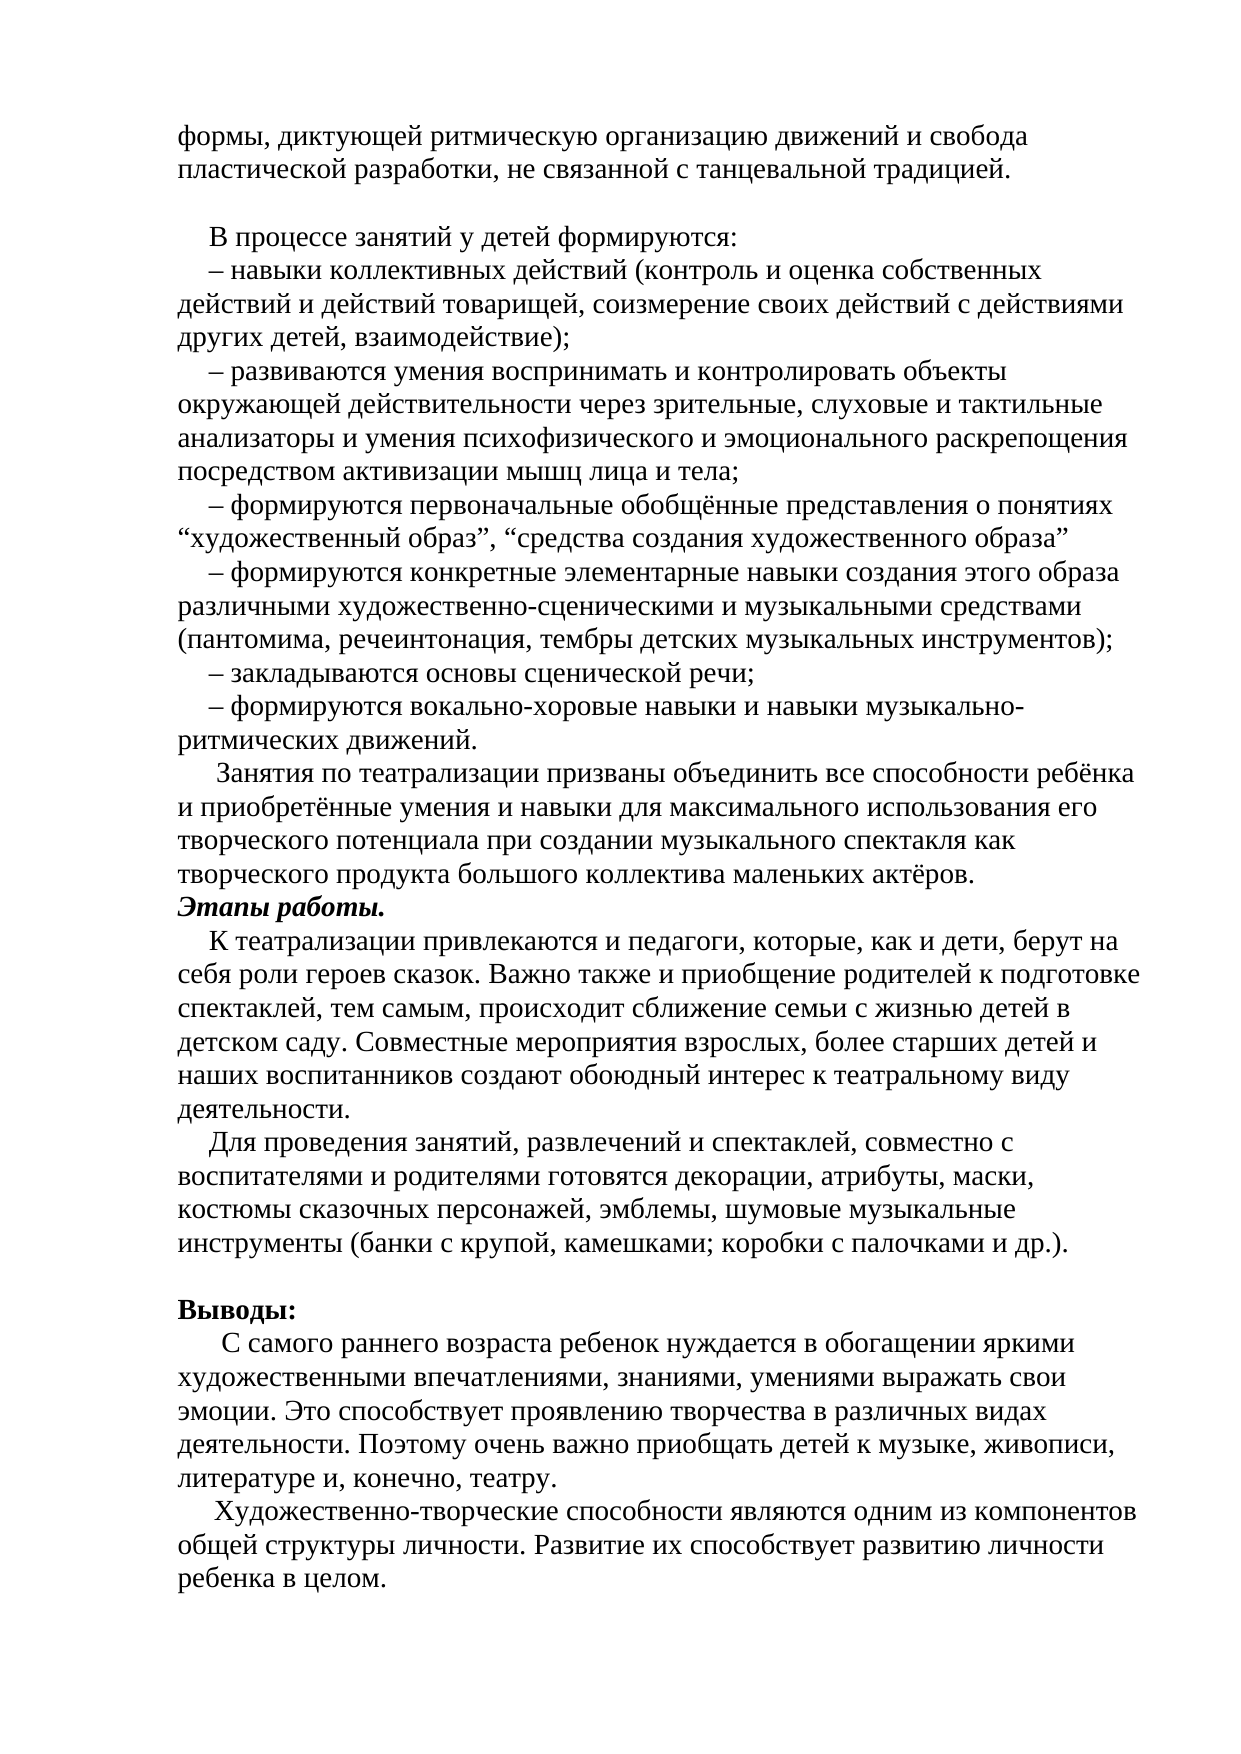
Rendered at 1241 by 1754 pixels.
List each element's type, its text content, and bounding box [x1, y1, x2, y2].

text К театрализации привлекаются и педагоги, которые, как и дети, берут на себя роли героев сказок. Важно также и приобщение родителей к подготовке спектаклей, тем самым, происходит сближение семьи с жизнью детей в детском саду. Совместные мероприятия взрослых, более старших детей и наших воспитанников создают обоюдный интерес к театральному виду деятельности. [177, 923, 1152, 1124]
text Художественно-творческие способности являются одним из компонентов общей структуры личности. Развитие их способствует развитию личности ребенка в целом. [177, 1493, 1152, 1594]
text В процессе занятий у детей формируются: [177, 219, 1152, 252]
text Занятия по театрализации призваны объединить все способности ребёнка и приобретённые умения и навыки для максимального использования его творческого потенциала при создании музыкального спектакля как творческого продукта большого коллектива маленьких актёров. [177, 755, 1152, 889]
text Для проведения занятий, развлечений и спектаклей, совместно с воспитателями и родителями готовятся декорации, атрибуты, маски, костюмы сказочных персонажей, эмблемы, шумовые музыкальные инструменты (банки с крупой, камешками; коробки с палочками и др.). [177, 1124, 1152, 1258]
text – навыки коллективных действий (контроль и оценка собственных действий и действий товарищей, соизмерение своих действий с действиями других детей, взаимодействие); [177, 252, 1152, 353]
text – формируются вокально-хоровые навыки и навыки музыкально-ритмических движений. [177, 688, 1152, 755]
text – формируются первоначальные обобщённые представления о понятиях “художественный образ”, “средства создания художественного образа” [177, 487, 1152, 554]
text – формируются конкретные элементарные навыки создания этого образа различными художественно-сценическими и музыкальными средствами (пантомима, речеинтонация, тембры детских музыкальных инструментов); [177, 554, 1152, 655]
text – закладываются основы сценической речи; [177, 655, 1152, 688]
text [177, 118, 1152, 185]
text С самого раннего возраста ребенок нуждается в обогащении яркими художественными впечатлениями, знаниями, умениями выражать свои эмоции. Это способствует проявлению творчества в различных видах деятельности. Поэтому очень важно приобщать детей к музыке, живописи, литературе и, конечно, театру. [177, 1326, 1152, 1493]
text – развиваются умения воспринимать и контролировать объекты окружающей действительности через зрительные, слуховые и тактильные анализаторы и умения психофизического и эмоционального раскрепощения посредством активизации мышц лица и тела; [177, 353, 1152, 487]
text Выводы: [177, 1292, 1152, 1326]
text Этапы работы. [177, 889, 1152, 923]
